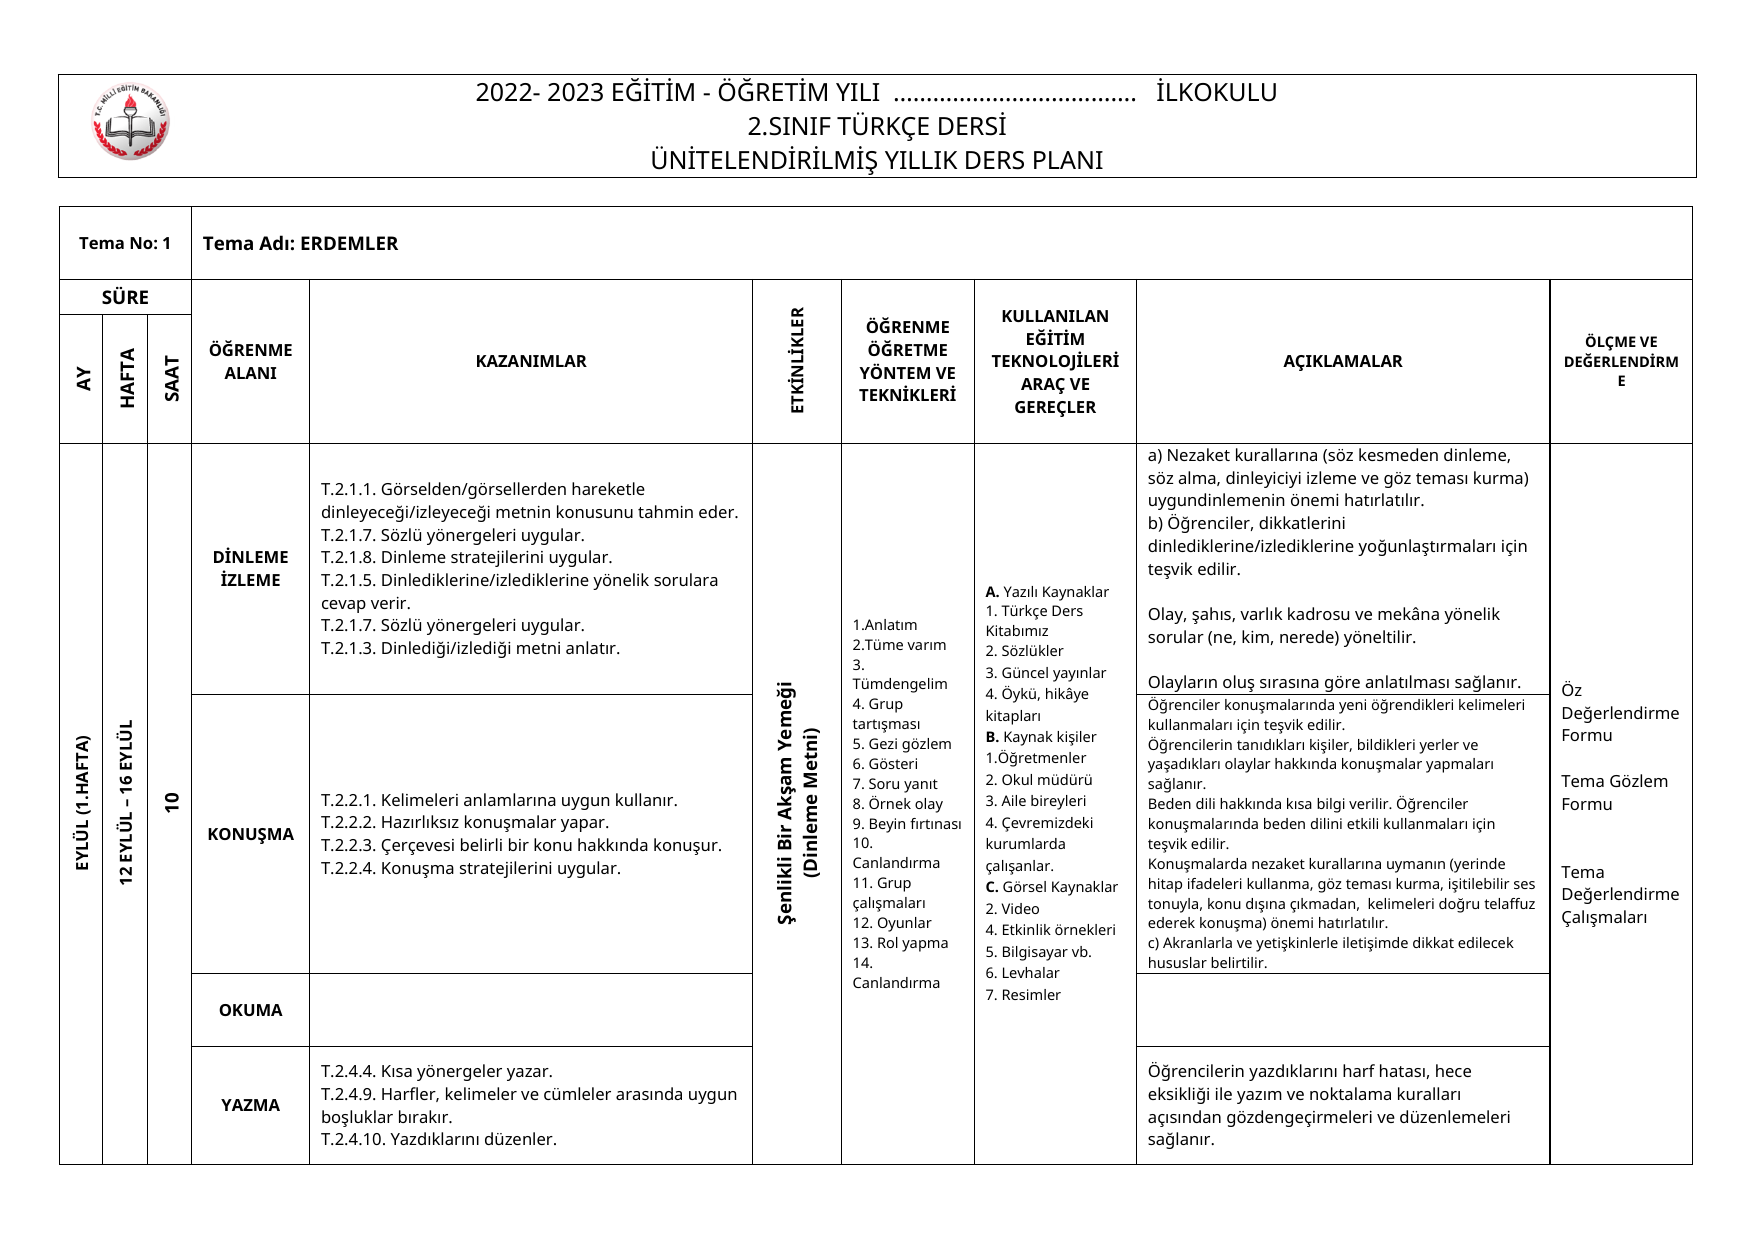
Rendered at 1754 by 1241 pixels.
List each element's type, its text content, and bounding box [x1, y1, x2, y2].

table_cell 12 EYLÜL – 16 EYLÜL [103, 444, 147, 1163]
table_cell SÜRE [60, 280, 191, 314]
table_cell AÇIKLAMALAR [1137, 280, 1549, 443]
table_cell 1.Anlatım 2.Tüme varım 3. Tümdengelim 4. Grup tartışması 5. Gezi gözlem 6. Gösteri 7. Soru yanıt 8. Örnek olay 9. Beyin fırtınası 10. Canlandırma 11. Grup çalışmaları 12. Oyunlar 13. Rol yapma 14. Canlandırma [842, 444, 974, 1163]
table_cell Öğrencilerin yazdıklarını harf hatası, hece eksikliği ile yazım ve noktalama kuralları açısından gözdengeçirmeleri ve düzenlemeleri sağlanır. [1137, 1047, 1549, 1163]
table_cell T.2.1.1. Görselden/görsellerden hareketle dinleyeceği/izleyeceği metnin konusunu tahmin eder. T.2.1.7. Sözlü yönergeleri uygular. T.2.1.8. Dinleme stratejilerini uygular. T.2.1.5. Dinlediklerine/izlediklerine yönelik sorulara cevap verir. T.2.1.7. Sözlü yönergeleri uygular. T.2.1.3. Dinlediği/izlediği metni anlatır. [310, 444, 752, 693]
table_cell A. Yazılı Kaynaklar 1. Türkçe Ders Kitabımız 2. Sözlükler 3. Güncel yayınlar 4. Öykü, hikâye kitapları B. Kaynak kişiler 1.Öğretmenler 2. Okul müdürü 3. Aile bireyleri 4. Çevremizdeki kurumlarda çalışanlar. C. Görsel Kaynaklar 2. Video 4. Etkinlik örnekleri 5. Bilgisayar vb. 6. Levhalar 7. Resimler [975, 444, 1136, 1163]
table_cell ÖĞRENME ALANI [192, 280, 309, 443]
table_cell Şenlikli Bir Akşam Yemeği (Dinleme Metni) [753, 444, 841, 1163]
table_cell Öğrenciler konuşmalarında yeni öğrendikleri kelimeleri kullanmaları için teşvik edilir. Öğrencilerin tanıdıkları kişiler, bildikleri yerler ve yaşadıkları olaylar hakkında konuşmalar yapmaları sağlanır. Beden dili hakkında kısa bilgi verilir. Öğrenciler konuşmalarında beden dilini etkili kullanmaları için teşvik edilir. Konuşmalarda nezaket kurallarına uymanın (yerinde hitap ifadeleri kullanma, göz teması kurma, işitilebilir ses tonuyla, konu dışına çıkmadan, kelimeleri doğru telaffuz ederek konuşma) önemi hatırlatılır. c) Akranlarla ve yetişkinlerle iletişimde dikkat edilecek hususlar belirtilir. [1137, 695, 1549, 973]
table_cell ETKİNLİKLER [753, 280, 841, 443]
table_cell HAFTA [103, 315, 147, 443]
picture [85, 77, 175, 167]
table_cell KULLANILAN EĞİTİM TEKNOLOJİLERİ ARAÇ VE GEREÇLER [975, 280, 1136, 443]
table_cell a) Nezaket kurallarına (söz kesmeden dinleme, söz alma, dinleyiciyi izleme ve göz teması kurma) uygundinlemenin önemi hatırlatılır. b) Öğrenciler, dikkatlerini dinlediklerine/izlediklerine yoğunlaştırmaları için teşvik edilir. Olay, şahıs, varlık kadrosu ve mekâna yönelik sorular (ne, kim, nerede) yöneltilir. Olayların oluş sırasına göre anlatılması sağlanır. [1137, 444, 1549, 693]
table_cell T.2.4.4. Kısa yönergeler yazar. T.2.4.9. Harfler, kelimeler ve cümleler arasında uygun boşluklar bırakır. T.2.4.10. Yazdıklarını düzenler. [310, 1047, 752, 1163]
table_cell OKUMA [192, 974, 309, 1046]
table_header Tema Adı: ERDEMLER [192, 207, 1692, 279]
table_cell DİNLEME İZLEME [192, 444, 309, 693]
table_cell T.2.2.1. Kelimeleri anlamlarına uygun kullanır. T.2.2.2. Hazırlıksız konuşmalar yapar. T.2.2.3. Çerçevesi belirli bir konu hakkında konuşur. T.2.2.4. Konuşma stratejilerini uygular. [310, 695, 752, 973]
table_cell 10 [148, 444, 191, 1163]
table_cell [310, 974, 752, 1046]
table_cell KONUŞMA [192, 695, 309, 973]
table_cell Öz Değerlendirme Formu Tema Gözlem Formu Tema Değerlendirme Çalışmaları [1551, 444, 1692, 1163]
table_header Tema No: 1 [60, 207, 191, 279]
table_cell YAZMA [192, 1047, 309, 1163]
table_cell KAZANIMLAR [310, 280, 752, 443]
table_cell EYLÜL (1.HAFTA) [60, 444, 102, 1163]
table_cell ÖĞRENME ÖĞRETME YÖNTEM VE TEKNİKLERİ [842, 280, 974, 443]
table_cell ÖLÇME VE DEĞERLENDİRME [1551, 280, 1692, 443]
table_cell [1137, 974, 1549, 1046]
table_cell AY [60, 315, 102, 443]
table_cell SAAT [148, 315, 191, 443]
